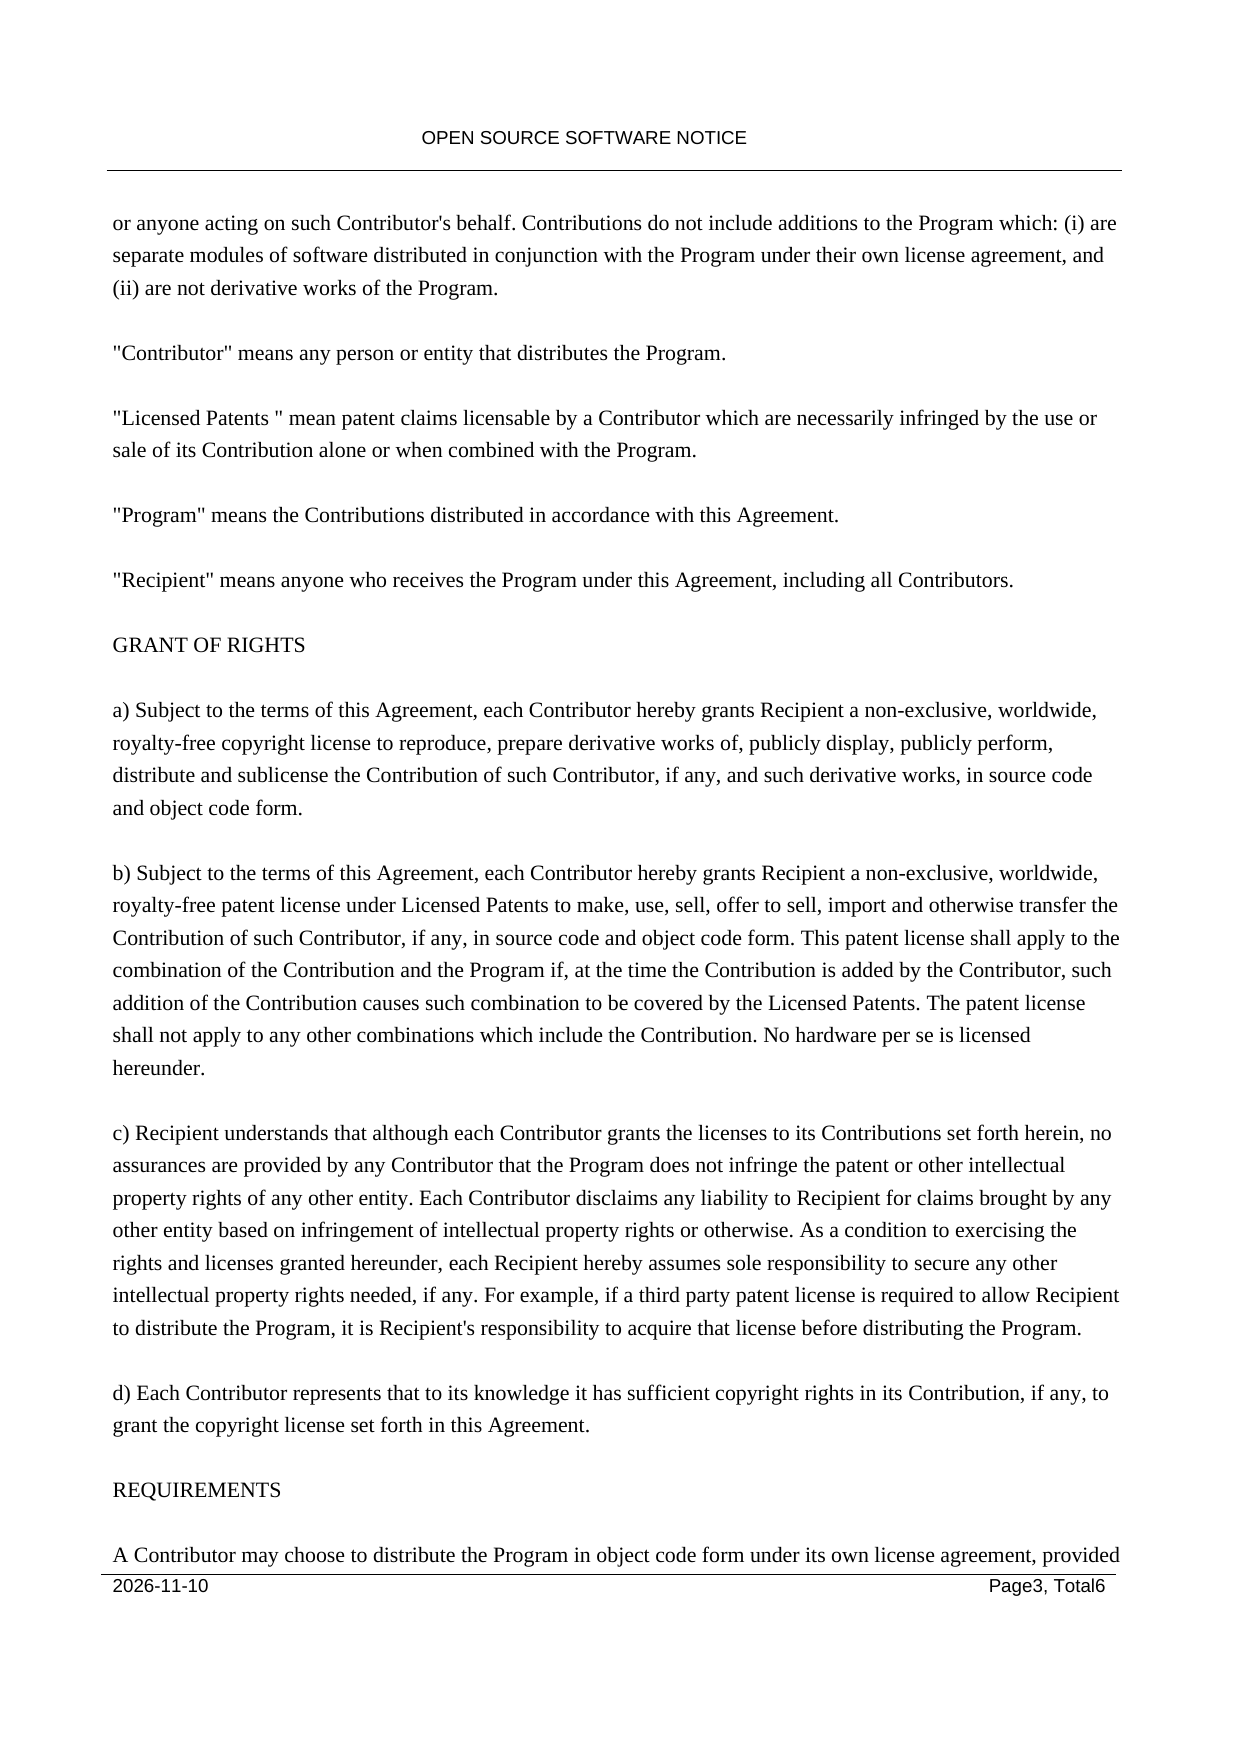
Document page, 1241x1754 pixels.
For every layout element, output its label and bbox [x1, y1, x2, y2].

text [112, 206, 1128, 1571]
